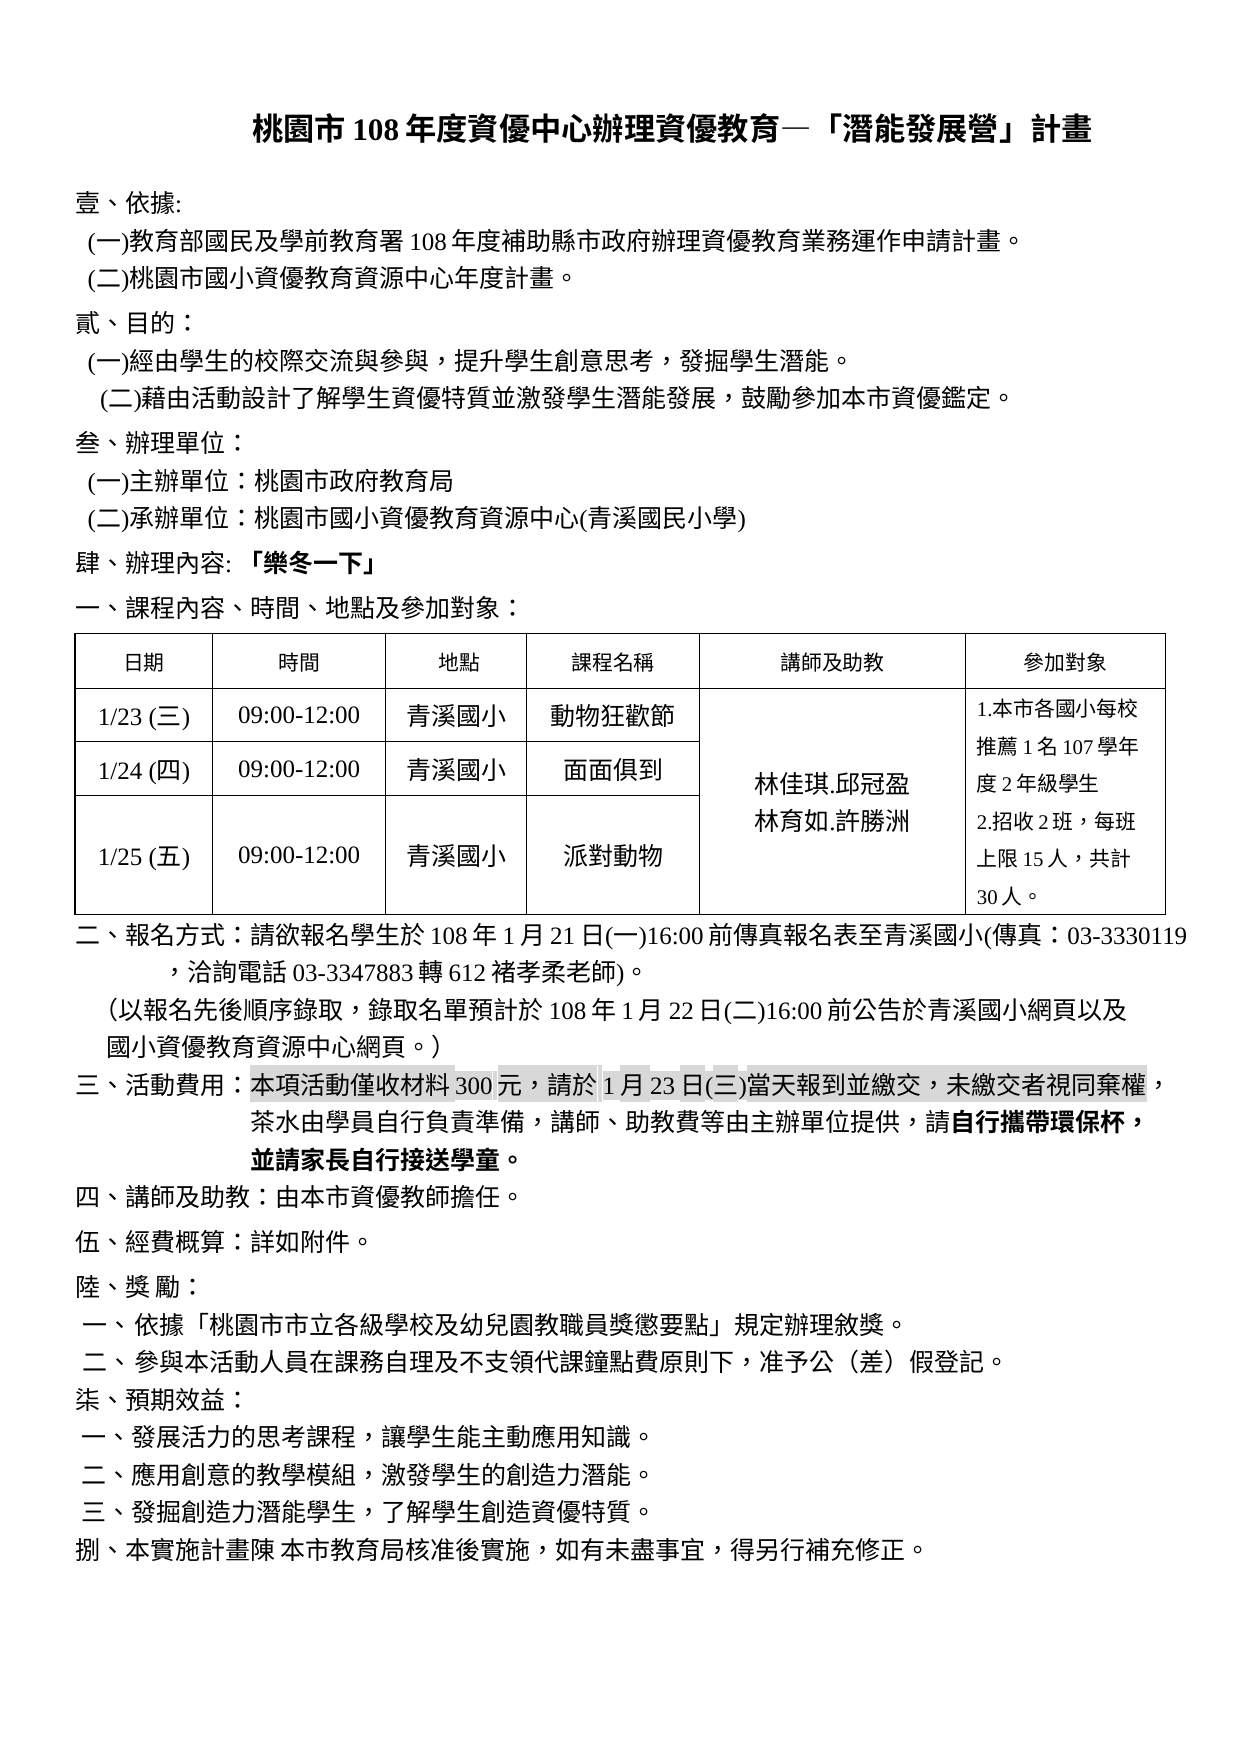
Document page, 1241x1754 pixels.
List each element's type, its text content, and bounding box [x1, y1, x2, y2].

table_header 講師及助教 [700, 634, 965, 688]
text 二、報名方式：請欲報名學生於108年1月21日(一)16:00前傳真報名表至青溪國小(傳真：03-3330119 [75, 915, 992, 952]
text 叁、辦理單位： [75, 423, 1165, 461]
text 茶水由學員自行負責準備，講師、助教費等由主辦單位提供，請自行攜帶環保杯， [75, 1102, 1240, 1140]
text (二)承辦單位：桃園市國小資優教育資源中心(青溪國民小學) [75, 498, 1240, 536]
table_cell 派對動物 [527, 796, 699, 914]
table_cell 1/25 (五) [76, 796, 212, 914]
text 捌、本實施計畫陳 本市教育局核准後實施，如有未盡事宜，得另行補充修正。 [75, 1530, 1165, 1567]
text (一)教育部國民及學前教育署108年度補助縣市政府辦理資優教育業務運作申請計畫。 [75, 221, 1165, 258]
table_cell 09:00-12:00 [213, 796, 385, 914]
text 並請家長自行接送學童。 [75, 1140, 1240, 1177]
text 陸、獎 勵： [75, 1267, 1165, 1305]
text 肆、辦理內容: 「樂冬一下」 [75, 543, 1240, 581]
text 二、應用創意的教學模組，激發學生的創造力潛能。 [75, 1455, 1165, 1492]
text 桃園市108年度資優中心辦理資優教育—「潛能發展營」計畫 [75, 89, 1240, 164]
table_cell 青溪國小 [386, 742, 526, 795]
text 三、活動費用：本項活動僅收材料300元，請於1月23日(三)當天報到並繳交，未繳交者視同棄權， [75, 1065, 250, 1102]
table_cell 1.本市各國小每校推薦1名107學年度2年級學生 2.招收2班，每班上限15人，共計30人。 [966, 689, 1165, 914]
text 伍、經費概算：詳如附件。 [75, 1222, 1240, 1260]
text 一、課程內容、時間、地點及參加對象： [75, 588, 1240, 626]
text 一、發展活力的思考課程，讓學生能主動應用知識。 [75, 1417, 1165, 1455]
text (一)經由學生的校際交流與參與，提升學生創意思考，發掘學生潛能。 [75, 341, 1165, 378]
table_header 地點 [386, 634, 526, 688]
text ，洽詢電話03-3347883轉612褚孝柔老師)。 [75, 952, 1240, 990]
table_cell 面面俱到 [527, 742, 699, 795]
text （以報名先後順序錄取，錄取名單預計於108年1月22日(二)16:00前公告於青溪國小網頁以及 國小資優教育資源中心網頁。） [75, 990, 1240, 1065]
text 柒、預期效益： [75, 1380, 1165, 1417]
text 壹、依據: [75, 183, 1165, 221]
text 貳、目的： [75, 303, 1240, 341]
text (一)主辦單位：桃園市政府教育局 [75, 461, 1240, 498]
table_cell 1/24 (四) [76, 742, 212, 795]
table_header 參加對象 [966, 634, 1165, 688]
table_cell 青溪國小 [386, 689, 526, 741]
table_header 課程名稱 [527, 634, 699, 688]
table_header 時間 [213, 634, 385, 688]
text 三、發掘創造力潛能學生，了解學生創造資優特質。 [75, 1492, 1165, 1530]
table_cell 青溪國小 [386, 796, 526, 914]
list 參與本活動人員在課務自理及不支領代課鐘點費原則下，准予公（差）假登記。 [82, 1342, 1165, 1380]
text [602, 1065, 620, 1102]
list 依據「桃園市市立各級學校及幼兒園教職員獎懲要點」規定辦理敘獎。 [82, 1305, 1165, 1342]
table_cell 林佳琪.邱冠盈 林育如.許勝洲 [700, 689, 965, 914]
table_cell 動物狂歡節 [527, 689, 699, 741]
table_cell 1/23 (三) [76, 689, 212, 741]
text (二)藉由活動設計了解學生資優特質並激發學生潛能發展，鼓勵參加本市資優鑑定。 [100, 378, 1165, 416]
table_header 日期 [76, 634, 212, 688]
text 二、報名方式：請欲報名學生於108年1月21日(一)16:00前傳真報名表至青溪國小(傳真：03-3330119 [1067, 915, 1240, 952]
table_cell 09:00-12:00 [213, 742, 385, 795]
table_cell 09:00-12:00 [213, 689, 385, 741]
text (二)桃園市國小資優教育資源中心年度計畫。 [75, 258, 1165, 296]
text 四、講師及助教：由本市資優教師擔任。 [75, 1177, 1240, 1215]
